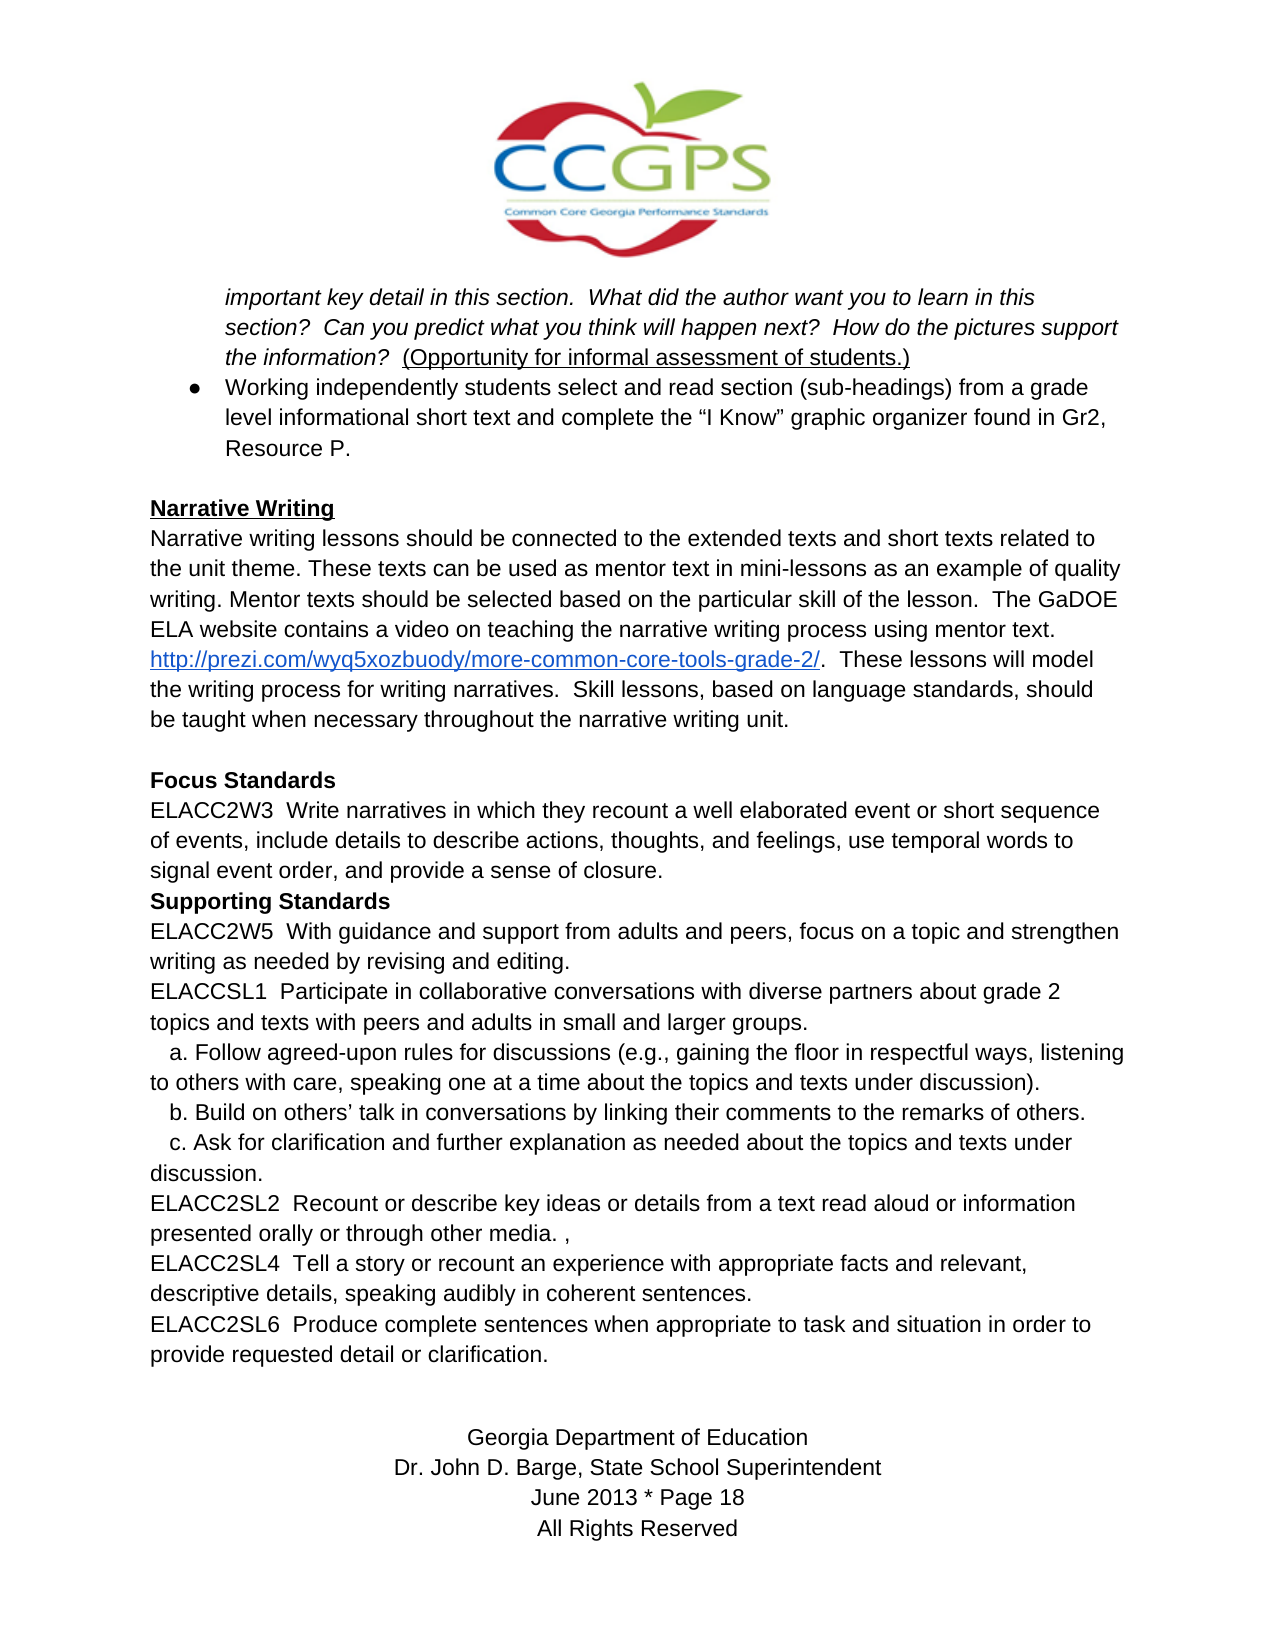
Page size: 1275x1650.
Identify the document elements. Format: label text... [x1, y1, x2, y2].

list Working independently students select and read section (sub-headings) from a grade level informational short text and complete the “I Know” graphic organizer found in Gr2, Resource P. [188, 374, 1125, 461]
text ELACC2SL2 Recount or describe key ideas or details from a text read aloud or information presented orally or through other media. , [150, 1190, 1125, 1246]
text ELACC2SL4 Tell a story or recount an experience with appropriate facts and relevant, descriptive details, speaking audibly in coherent sentences. [150, 1250, 1125, 1307]
text Focus Standards [150, 767, 1125, 793]
picture [471, 75, 804, 280]
text c. Ask for clarification and further explanation as needed about the topics and texts under [150, 1129, 1125, 1156]
text ELACCSL1 Participate in collaborative conversations with diverse partners about grade 2 topics and texts with peers and adults in small and larger groups. [150, 978, 1125, 1035]
text Narrative writing lessons should be connected to the extended texts and short texts related to the unit theme. These texts can be used as mentor text in mini-lessons as an example of quality writing. Mentor texts should be selected based on the particular skill of the lesson. The GaDOE ELA website contains a video on teaching the narrative writing process using mentor text. http://prezi.com/wyq5xozbuody/more-common-core-tools-grade-2/. These lessons will model the writing process for writing narratives. Skill lessons, based on language standards, should be taught when necessary throughout the narrative writing unit. [150, 525, 1125, 733]
text ELACC2W5 With guidance and support from adults and peers, focus on a topic and strengthen writing as needed by revising and editing. [150, 918, 1125, 974]
text ELACC2W3 Write narratives in which they recount a well elaborated event or short sequence of events, include details to describe actions, thoughts, and feelings, use temporal words to signal event order, and provide a sense of closure. [150, 797, 1125, 884]
text a. Follow agreed-upon rules for discussions (e.g., gaining the floor in respectful ways, listening to others with care, speaking one at a time about the topics and texts under discussion). [150, 1039, 1125, 1095]
text b. Build on others’ talk in conversations by linking their comments to the remarks of others. [150, 1099, 1125, 1126]
text Narrative Writing [150, 495, 1125, 521]
text Supporting Standards [150, 888, 1125, 914]
text ELACC2SL6 Produce complete sentences when appropriate to task and situation in order to provide requested detail or clarification. [150, 1311, 1125, 1367]
text discussion. [150, 1159, 1125, 1186]
